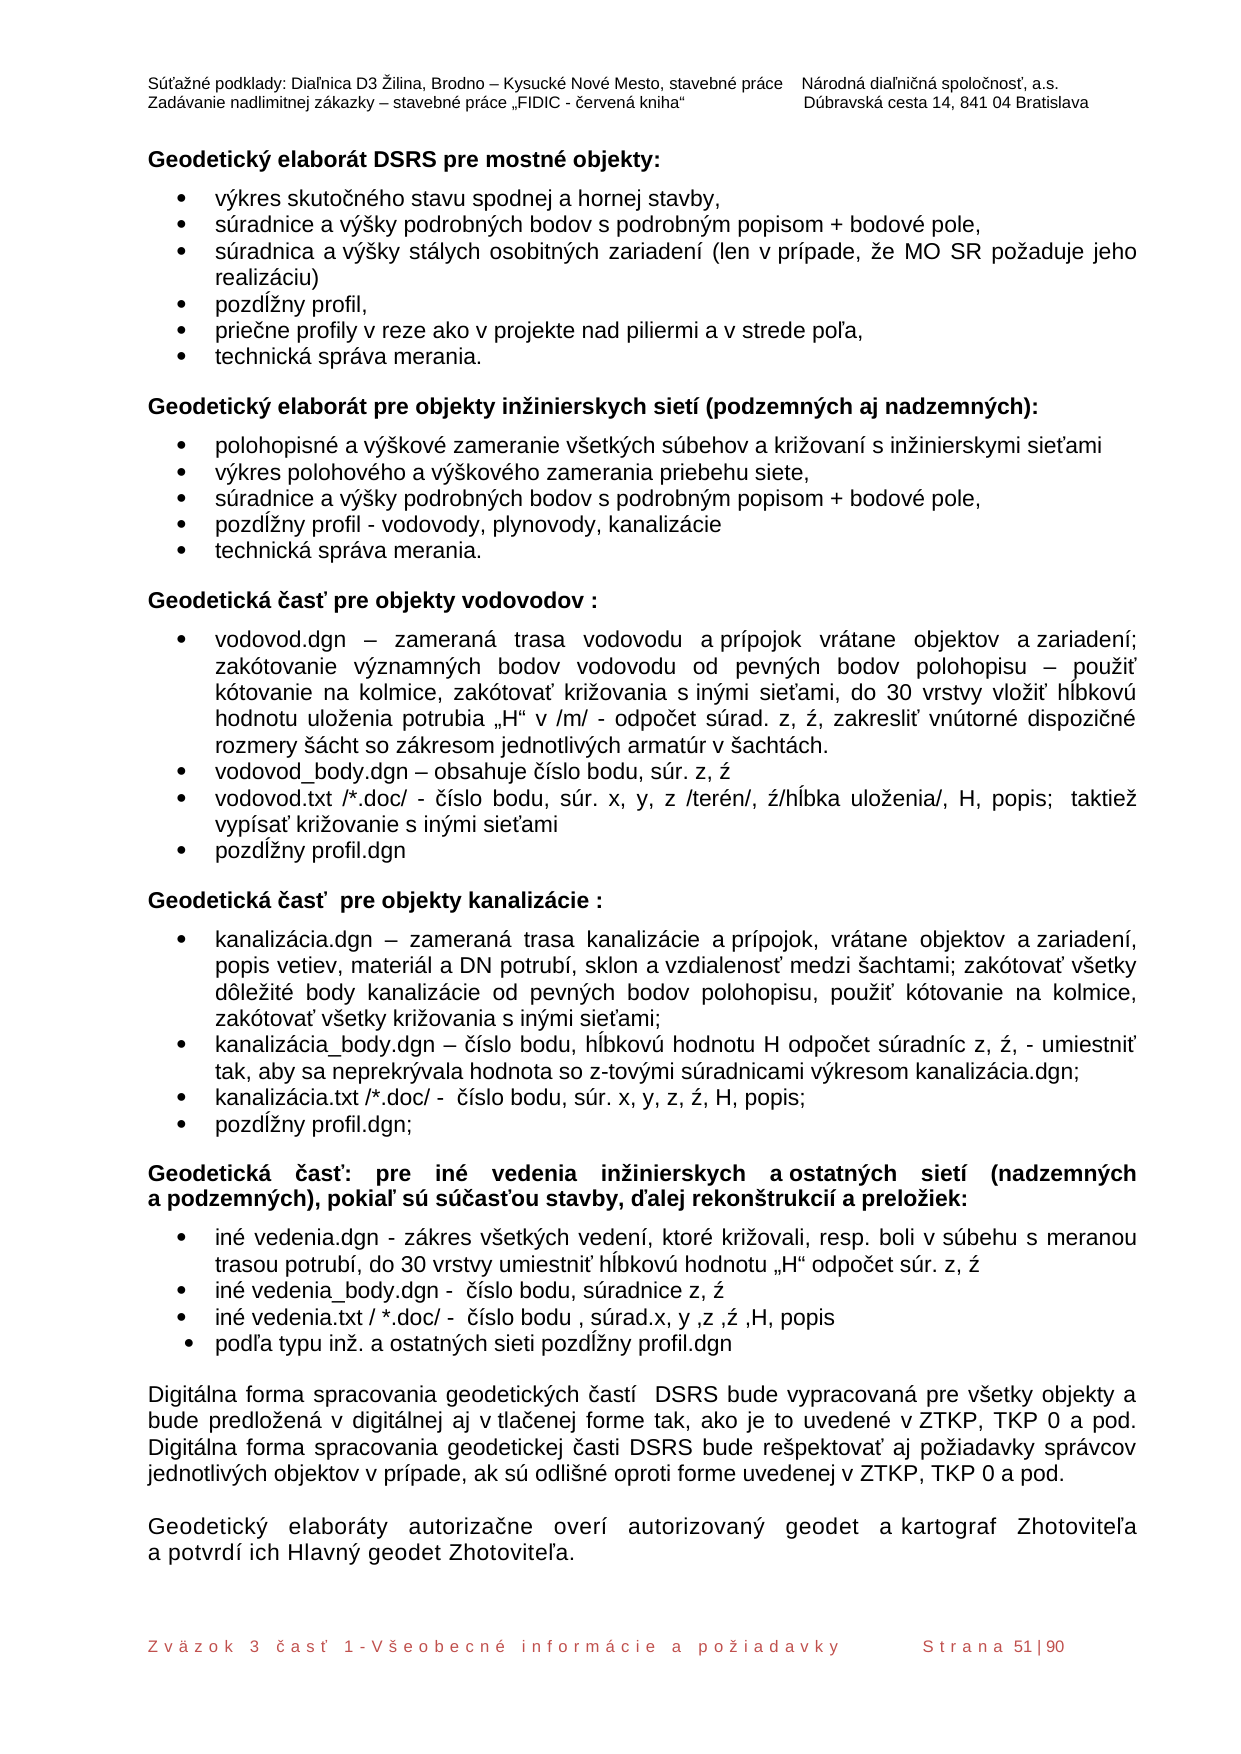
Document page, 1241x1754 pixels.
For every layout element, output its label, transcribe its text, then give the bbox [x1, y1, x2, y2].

text Geodetická časť: pre iné vedenia inžinierskych a ostatných sietí (nadzemných a podzemných), pokiaľ sú súčasťou stavby, ďalej rekonštrukcií a preložiek: [148, 1162, 1137, 1212]
list technická správa merania. [177, 343, 1137, 369]
list pozdĺžny profil.dgn; [177, 1111, 1137, 1137]
list polohopisné a výškové zameranie všetkých súbehov a križovaní s inžinierskymi sieťami [177, 432, 1137, 458]
list kanalizácia.txt /*.doc/ - číslo bodu, súr. x, y, z, ź, H, popis; [177, 1084, 1137, 1111]
list súradnice a výšky podrobných bodov s podrobným popisom + bodové pole, [177, 211, 1137, 238]
text Geodetický elaborát DSRS pre mostné objekty: [148, 148, 1137, 173]
list súradnica a výšky stálych osobitných zariadení (len v prípade, že MO SR požaduje jeho realizáciu) [177, 238, 1137, 291]
list vodovod.dgn – zameraná trasa vodovodu a prípojok vrátane objektov a zariadení; zakótovanie významných bodov vodovodu od pevných bodov polohopisu – použiť kótovanie na kolmice, zakótovať križovania s inými sieťami, do 30 vrstvy vložiť hĺbkovú hodnotu uloženia potrubia „H“ v /m/ - odpočet súrad. z, ź, zakresliť vnútorné dispozičné rozmery šácht so zákresom jednotlivých armatúr v šachtách. [177, 626, 1137, 758]
list vodovod.txt /*.doc/ - číslo bodu, súr. x, y, z /terén/, ź/hĺbka uloženia/, H, popis; taktiež vypísať križovanie s inými sieťami [177, 784, 1137, 837]
list kanalizácia_body.dgn – číslo bodu, hĺbkovú hodnotu H odpočet súradníc z, ź, - umiestniť tak, aby sa neprekrývala hodnota so z-tovými súradnicami výkresom kanalizácia.dgn; [177, 1031, 1137, 1084]
list pozdĺžny profil - vodovody, plynovody, kanalizácie [177, 511, 1137, 537]
list výkres polohového a výškového zamerania priebehu siete, [177, 458, 1137, 485]
list podľa typu inž. a ostatných sieti pozdĺžny profil.dgn [185, 1330, 1137, 1356]
text Geodetický elaborát pre objekty inžinierskych sietí (podzemných aj nadzemných): [148, 394, 1137, 419]
text Geodetický elaboráty autorizačne overí autorizovaný geodet a kartograf Zhotoviteľa a potvrdí ich Hlavný geodet Zhotoviteľa. [148, 1513, 1137, 1566]
list iné vedenia.dgn - zákres všetkých vedení, ktoré križovali, resp. boli v súbehu s meranou trasou potrubí, do 30 vrstvy umiestniť hĺbkovú hodnotu „H“ odpočet súr. z, ź [177, 1224, 1137, 1277]
list iné vedenia_body.dgn - číslo bodu, súradnice z, ź [177, 1277, 1137, 1303]
list priečne profily v reze ako v projekte nad piliermi a v strede poľa, [177, 317, 1137, 343]
list kanalizácia.dgn – zameraná trasa kanalizácie a prípojok, vrátane objektov a zariadení, popis vetiev, materiál a DN potrubí, sklon a vzdialenosť medzi šachtami; zakótovať všetky dôležité body kanalizácie od pevných bodov polohopisu, použiť kótovanie na kolmice, zakótovať všetky križovania s inými sieťami; [177, 926, 1137, 1031]
list iné vedenia.txt / *.doc/ - číslo bodu , súrad.x, y ,z ,ź ,H, popis [177, 1303, 1137, 1330]
list pozdĺžny profil.dgn [177, 837, 1137, 863]
list technická správa merania. [177, 537, 1137, 564]
list vodovod_body.dgn – obsahuje číslo bodu, súr. z, ź [177, 758, 1137, 784]
text Digitálna forma spracovania geodetických častí DSRS bude vypracovaná pre všetky objekty a bude predložená v digitálnej aj v tlačenej forme tak, ako je to uvedené v ZTKP, TKP 0 a pod. Digitálna forma spracovania geodetickej časti DSRS bude rešpektovať aj požiadavky správcov jednotlivých objektov v prípade, ak sú odlišné oproti forme uvedenej v ZTKP, TKP 0 a pod. [148, 1381, 1137, 1487]
text Geodetická časť pre objekty kanalizácie : [148, 888, 1137, 913]
text Geodetická časť pre objekty vodovodov : [148, 589, 1137, 614]
list súradnice a výšky podrobných bodov s podrobným popisom + bodové pole, [177, 485, 1137, 511]
list pozdĺžny profil, [177, 291, 1137, 317]
list výkres skutočného stavu spodnej a hornej stavby, [177, 185, 1137, 211]
